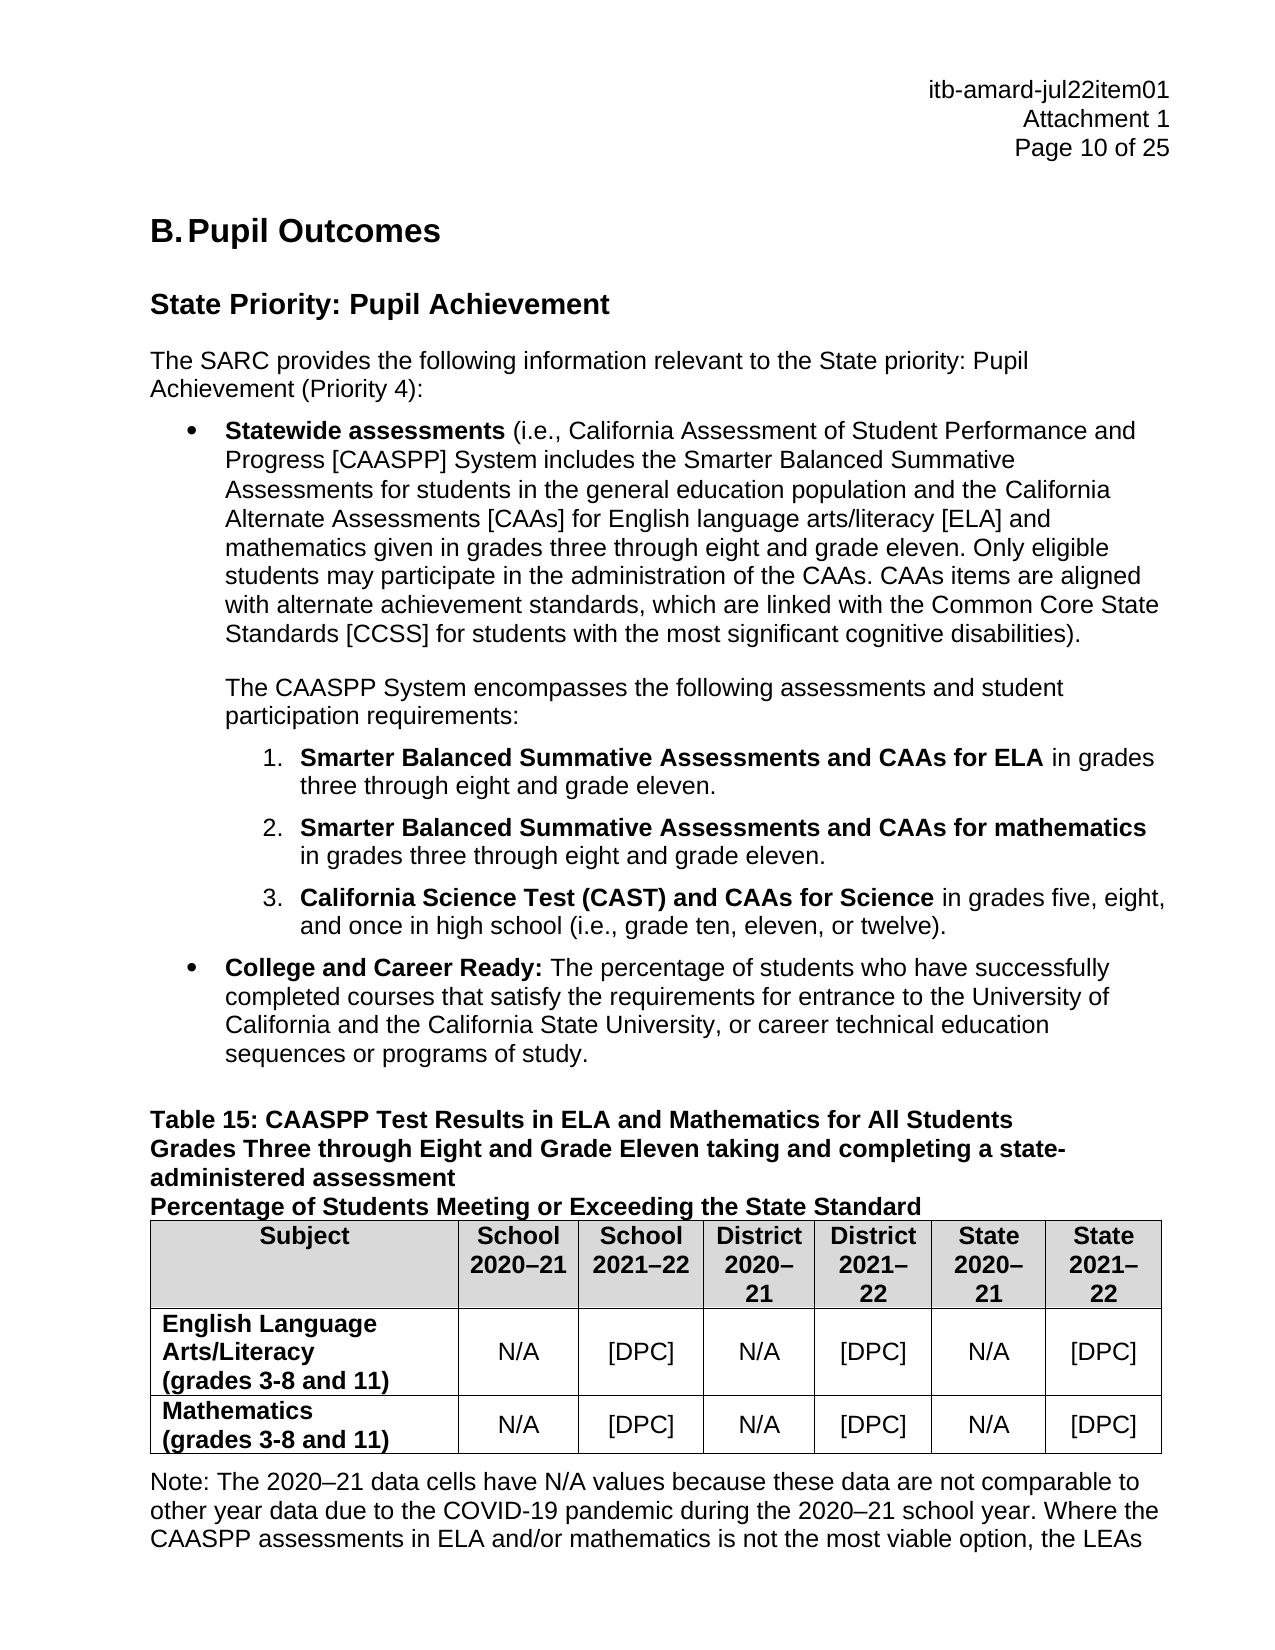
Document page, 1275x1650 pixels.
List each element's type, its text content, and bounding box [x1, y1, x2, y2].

table_cell English Language Arts/Literacy (grades 3-8 and 11) [151, 1309, 458, 1395]
table_cell [DPC] [1046, 1396, 1161, 1453]
subtitle Pupil Outcomes [150, 211, 1170, 250]
text The CAASPP System encompasses the following assessments and student participation requirements: [225, 673, 1170, 730]
table_cell N/A [459, 1396, 578, 1453]
table_header State 2021–22 [1046, 1221, 1161, 1307]
table_cell [DPC] [815, 1309, 931, 1395]
table_header Subject [151, 1221, 458, 1307]
table_cell N/A [704, 1396, 814, 1453]
table_header School 2020–21 [459, 1221, 578, 1307]
list College and Career Ready: The percentage of students who have successfully completed courses that satisfy the requirements for entrance to the University of California and the California State University, or career technical education sequences or programs of study. [187, 953, 1170, 1068]
subtitle State Priority: Pupil Achievement [150, 287, 1170, 321]
table_header State 2020–21 [932, 1221, 1045, 1307]
table_cell Mathematics (grades 3-8 and 11) [151, 1396, 458, 1453]
table_cell N/A [932, 1396, 1045, 1453]
list Statewide assessments (i.e., California Assessment of Student Performance and Progress [CAASPP] System includes the Smarter Balanced Summative Assessments for students in the general education population and the California Alternate Assessments [CAAs] for English language arts/literacy [ELA] and mathematics given in grades three through eight and grade eleven. Only eligible students may participate in the administration of the CAAs. CAAs items are aligned with alternate achievement standards, which are linked with the Common Core State Standards [CCSS] for students with the most significant cognitive disabilities). [187, 416, 1170, 648]
table_cell [DPC] [579, 1396, 703, 1453]
table_header District 2020–21 [704, 1221, 814, 1307]
table_cell [DPC] [1046, 1309, 1161, 1395]
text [150, 1467, 1170, 1553]
table_cell N/A [932, 1309, 1045, 1395]
text Grades Three through Eight and Grade Eleven taking and completing a state-administered assessment [150, 1134, 1170, 1191]
text The SARC provides the following information relevant to the State priority: Pupil Achievement (Priority 4): [150, 346, 1170, 403]
list Smarter Balanced Summative Assessments and CAAs for ELA in grades three through eight and grade eleven. [262, 743, 1170, 800]
text Percentage of Students Meeting or Exceeding the State Standard [150, 1191, 1170, 1220]
table_cell N/A [459, 1309, 578, 1395]
list California Science Test (CAST) and CAAs for Science in grades five, eight, and once in high school (i.e., grade ten, eleven, or twelve). [262, 883, 1170, 940]
list Smarter Balanced Summative Assessments and CAAs for mathematics in grades three through eight and grade eleven. [262, 813, 1170, 870]
table_cell N/A [704, 1309, 814, 1395]
table_header District 2021–22 [815, 1221, 931, 1307]
table_cell [DPC] [579, 1309, 703, 1395]
table_header School 2021–22 [579, 1221, 703, 1307]
table_cell [DPC] [815, 1396, 931, 1453]
subtitle Table 15: CAASPP Test Results in ELA and Mathematics for All Students [150, 1105, 1170, 1134]
